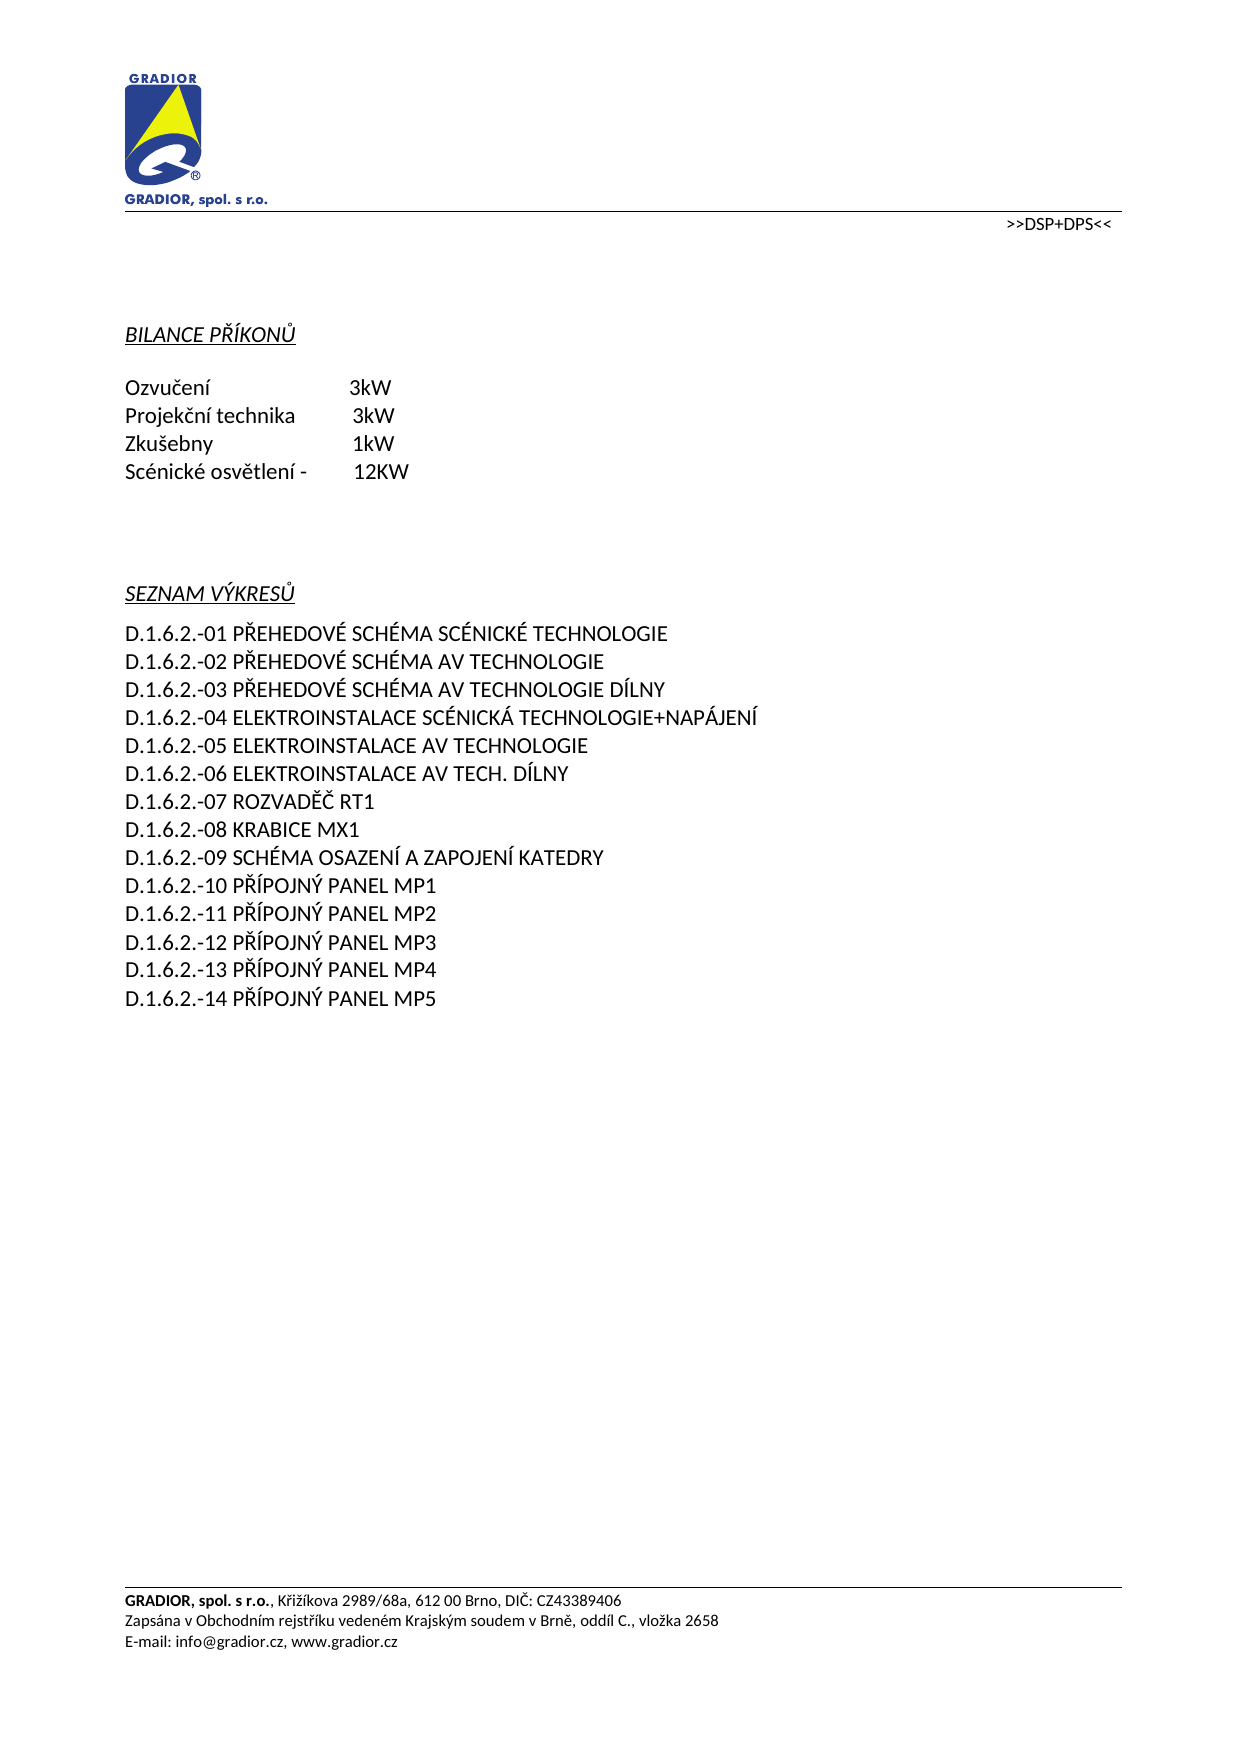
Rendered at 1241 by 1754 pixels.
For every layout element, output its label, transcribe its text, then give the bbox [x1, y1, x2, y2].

text D.1.6.2.-07 ROZVADĚČ RT1 [125, 787, 1122, 816]
text Zkušebny 1kW [125, 429, 1122, 457]
text D.1.6.2.-13 PŘÍPOJNÝ PANEL MP4 [125, 956, 1122, 984]
text D.1.6.2.-01 PŘEHEDOVÉ SCHÉMA SCÉNICKÉ TECHNOLOGIE [125, 619, 1122, 647]
text D.1.6.2.-12 PŘÍPOJNÝ PANEL MP3 [125, 928, 1122, 956]
text D.1.6.2.-05 ELEKTROINSTALACE AV TECHNOLOGIE [125, 731, 1122, 759]
text D.1.6.2.-11 PŘÍPOJNÝ PANEL MP2 [125, 899, 1122, 928]
text D.1.6.2.-06 ELEKTROINSTALACE AV TECH. DÍLNY [125, 759, 1122, 787]
text D.1.6.2.-08 KRABICE MX1 [125, 816, 1122, 843]
text D.1.6.2.-03 PŘEHEDOVÉ SCHÉMA AV TECHNOLOGIE DÍLNY [125, 675, 1122, 703]
text D.1.6.2.-14 PŘÍPOJNÝ PANEL MP5 [125, 984, 1122, 1012]
text D.1.6.2.-09 SCHÉMA OSAZENÍ A ZAPOJENÍ KATEDRY [125, 843, 1122, 872]
text D.1.6.2.-02 PŘEHEDOVÉ SCHÉMA AV TECHNOLOGIE [125, 647, 1122, 675]
text Projekční technika 3kW [125, 401, 1122, 429]
text D.1.6.2.-10 PŘÍPOJNÝ PANEL MP1 [125, 872, 1122, 899]
text SEZNAM VÝKRESŮ [125, 579, 1122, 607]
text D.1.6.2.-04 ELEKTROINSTALACE SCÉNICKÁ TECHNOLOGIE+NAPÁJENÍ [125, 703, 1122, 731]
text BILANCE PŘÍKONŮ [125, 320, 1122, 348]
text Ozvučení 3kW [125, 373, 1122, 401]
text Scénické osvětlení - 12KW [125, 457, 1122, 485]
